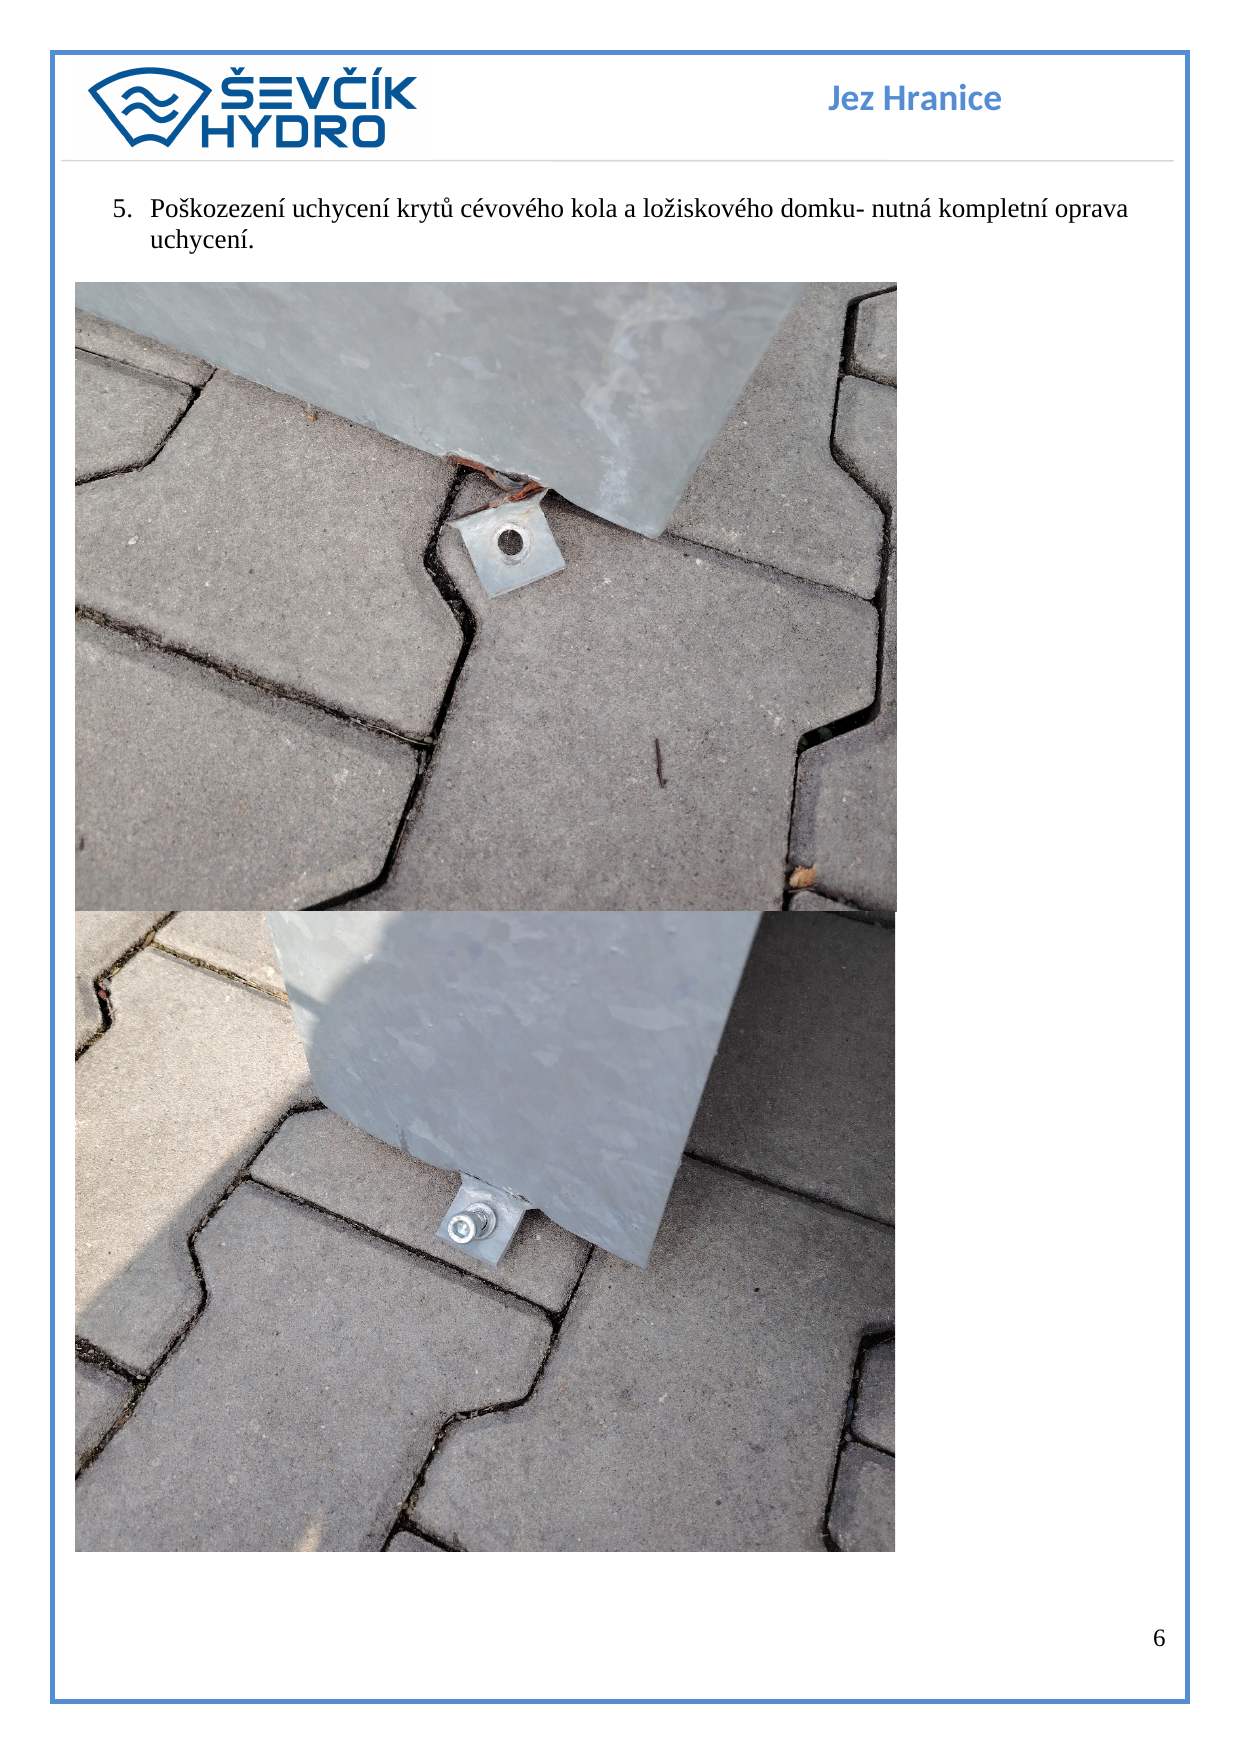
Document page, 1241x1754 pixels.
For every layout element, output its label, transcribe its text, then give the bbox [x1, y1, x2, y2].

picture [75, 282, 897, 1552]
list Poškozezení uchycení krytů cévového kola a ložiskového domku- nutná kompletní oprava uchycení. [112, 192, 1165, 254]
picture [75, 55, 430, 160]
